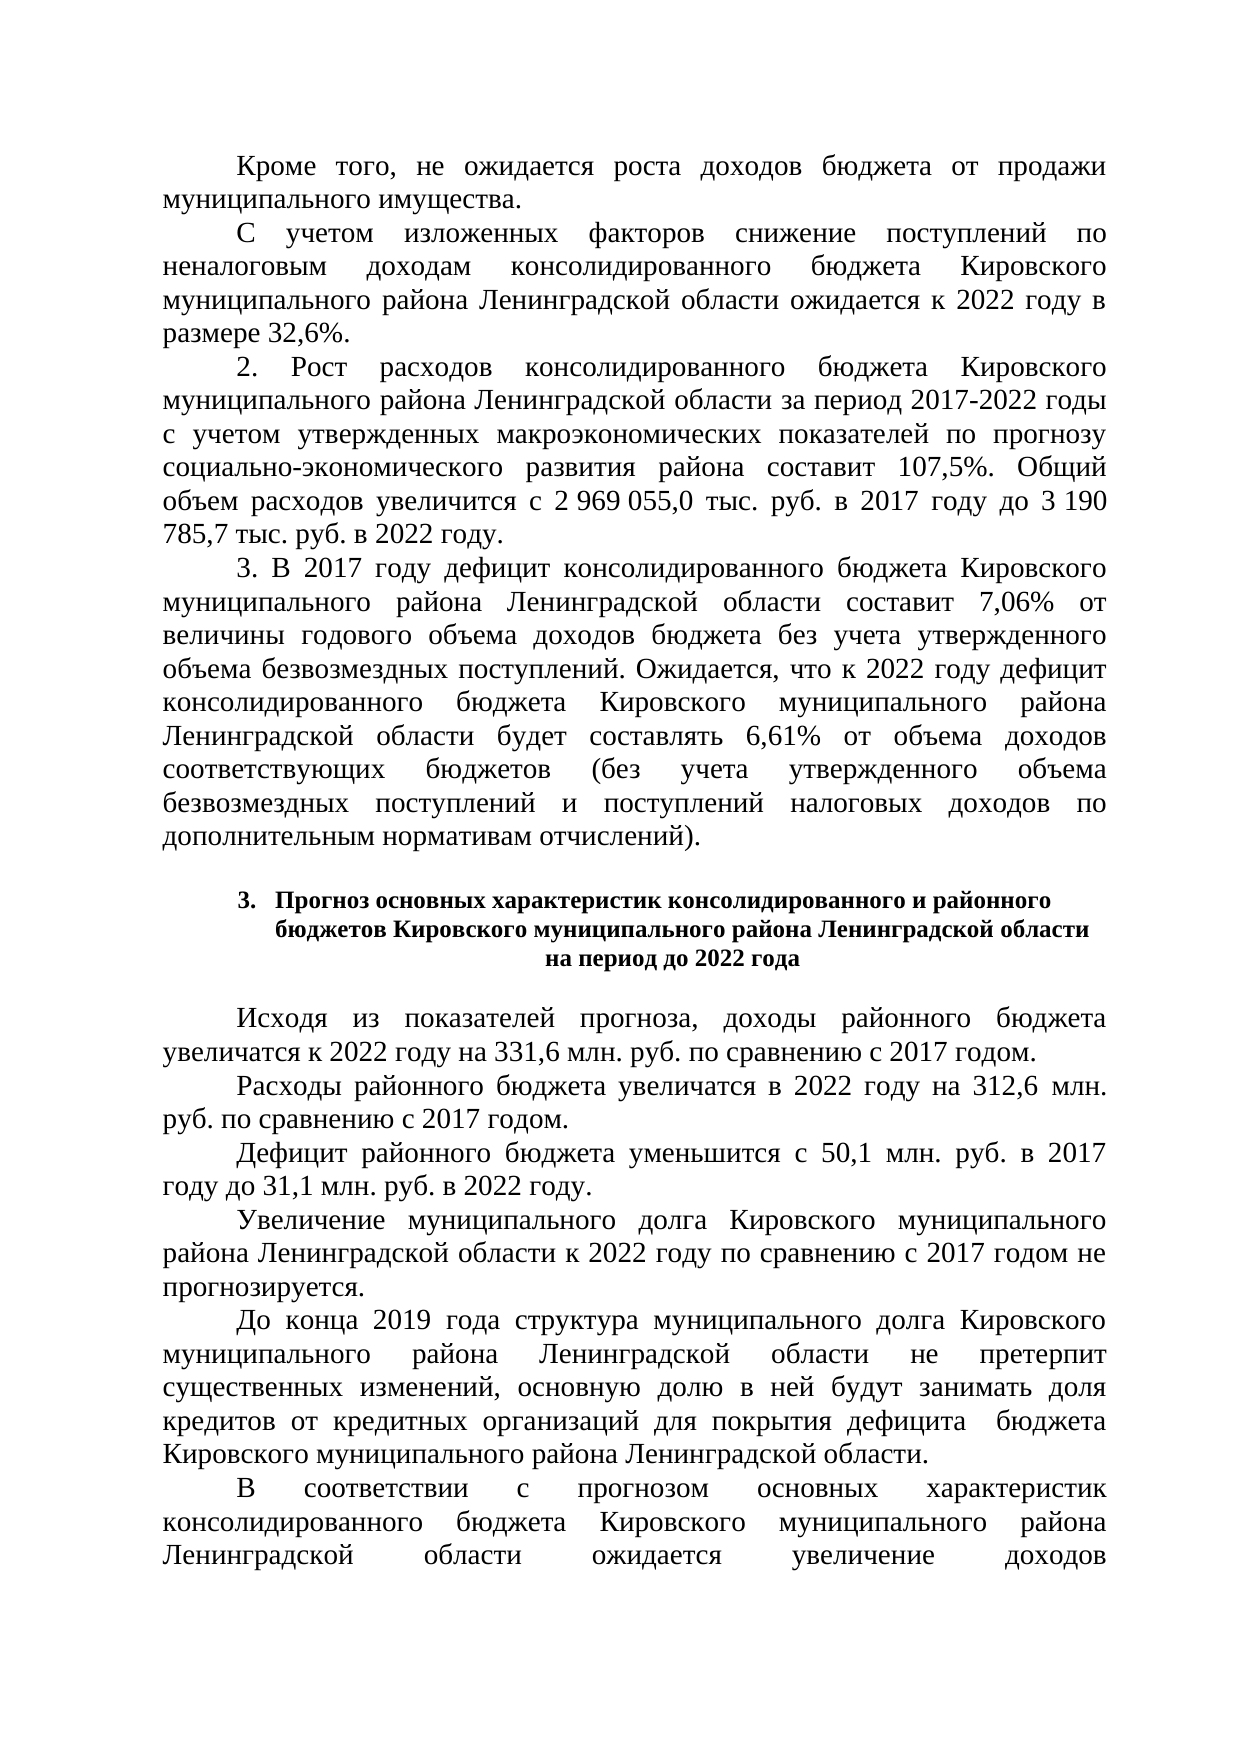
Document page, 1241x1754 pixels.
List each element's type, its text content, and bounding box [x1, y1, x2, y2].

text Исходя из показателей прогноза, доходы районного бюджета увеличатся к 2022 году на 331,6 млн. руб. по сравнению с 2017 годом. [162, 1001, 1107, 1068]
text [162, 1470, 1107, 1571]
text Расходы районного бюджета увеличатся в 2022 году на 312,6 млн. руб. по сравнению с 2017 годом. [162, 1068, 1107, 1135]
text Дефицит районного бюджета уменьшится с 50,1 млн. руб. в 2017 году до 31,1 млн. руб. в 2022 году. [162, 1135, 1107, 1202]
subtitle Прогноз основных характеристик консолидированного и районного бюджетов Кировского муниципального района Ленинградской области [237, 886, 1107, 943]
subtitle на период до 2022 года [237, 943, 1107, 972]
text Увеличение муниципального долга Кировского муниципального района Ленинградской области к 2022 году по сравнению с 2017 годом не прогнозируется. [162, 1202, 1107, 1302]
text Кроме того, не ожидается роста доходов бюджета от продажи муниципального имущества. [162, 148, 1107, 215]
text 3. В 2017 году дефицит консолидированного бюджета Кировского муниципального района Ленинградской области составит 7,06% от величины годового объема доходов бюджета без учета утвержденного объема безвозмездных поступлений. Ожидается, что к 2022 году дефицит консолидированного бюджета Кировского муниципального района Ленинградской области будет составлять 6,61% от объема доходов соответствующих бюджетов (без учета утвержденного объема безвозмездных поступлений и поступлений налоговых доходов по дополнительным нормативам отчислений). [162, 550, 1107, 852]
text До конца 2019 года структура муниципального долга Кировского муниципального района Ленинградской области не претерпит существенных изменений, основную долю в ней будут занимать доля кредитов от кредитных организаций для покрытия дефицита бюджета Кировского муниципального района Ленинградской области. [162, 1302, 1107, 1470]
text 2. Рост расходов консолидированного бюджета Кировского муниципального района Ленинградской области за период 2017-2022 годы с учетом утвержденных макроэкономических показателей по прогнозу социально-экономического развития района составит 107,5%. Общий объем расходов увеличится с 2 969 055,0 тыс. руб. в 2017 году до 3 190 785,7 тыс. руб. в 2022 году. [162, 349, 1107, 550]
text С учетом изложенных факторов снижение поступлений по неналоговым доходам консолидированного бюджета Кировского муниципального района Ленинградской области ожидается к 2022 году в размере 32,6%. [162, 215, 1107, 349]
